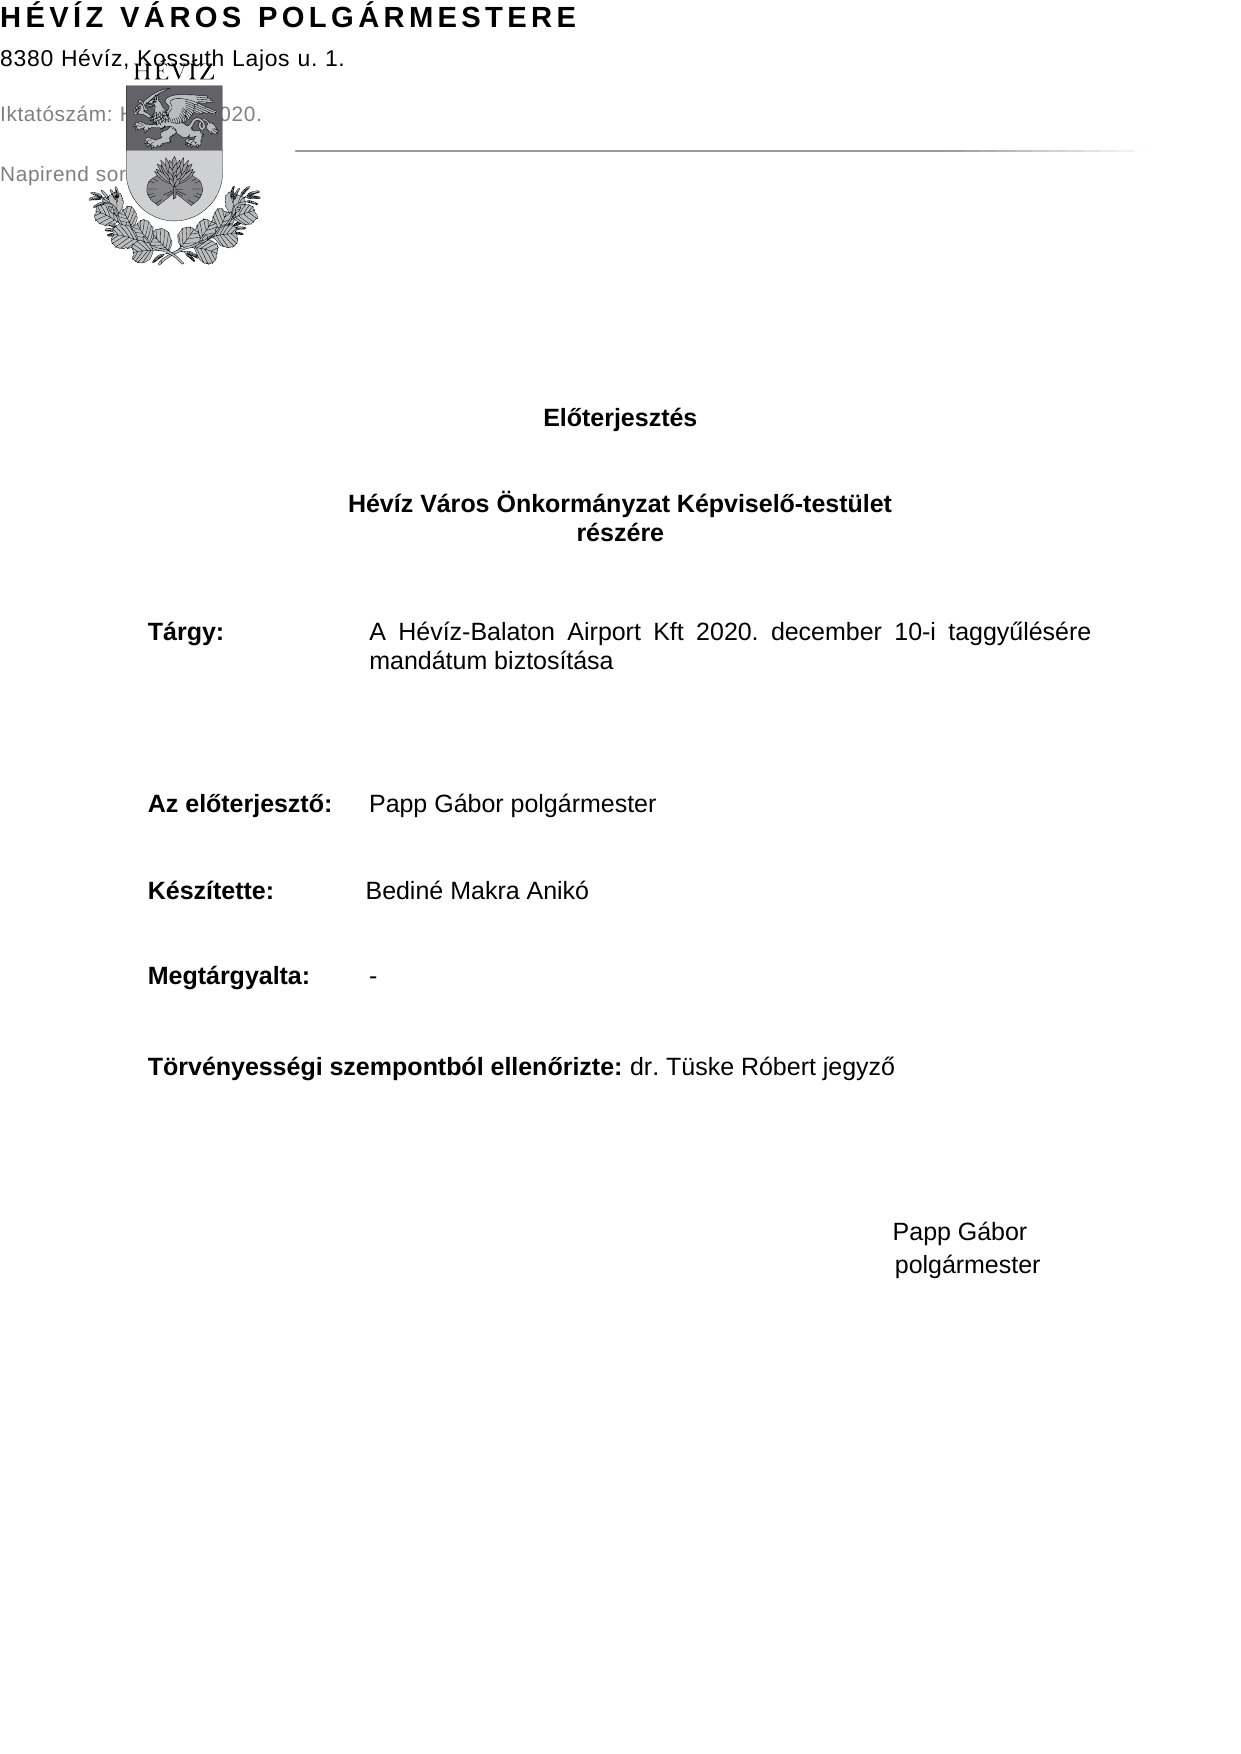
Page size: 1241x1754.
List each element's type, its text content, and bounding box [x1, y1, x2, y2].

text polgármester [148, 1250, 1093, 1279]
text Papp Gábor [148, 1217, 1093, 1246]
text Készítette: Bediné Makra Anikó [148, 876, 1093, 904]
text Előterjesztés [148, 403, 1093, 432]
text részére [148, 518, 1093, 547]
text Törvényességi szempontból ellenőrizte: dr. Tüske Róbert jegyző [148, 1052, 1093, 1081]
text Az előterjesztő: polgármester [148, 789, 1093, 818]
text Megtárgyalta: - [148, 961, 1093, 990]
text Tárgy: A Hévíz-Balaton Airport Kft 2020. december 10-i taggyűlésére mandátum biztosítása [148, 617, 1093, 674]
text Hévíz Város Önkormányzat Képviselő-testület [148, 489, 1093, 518]
